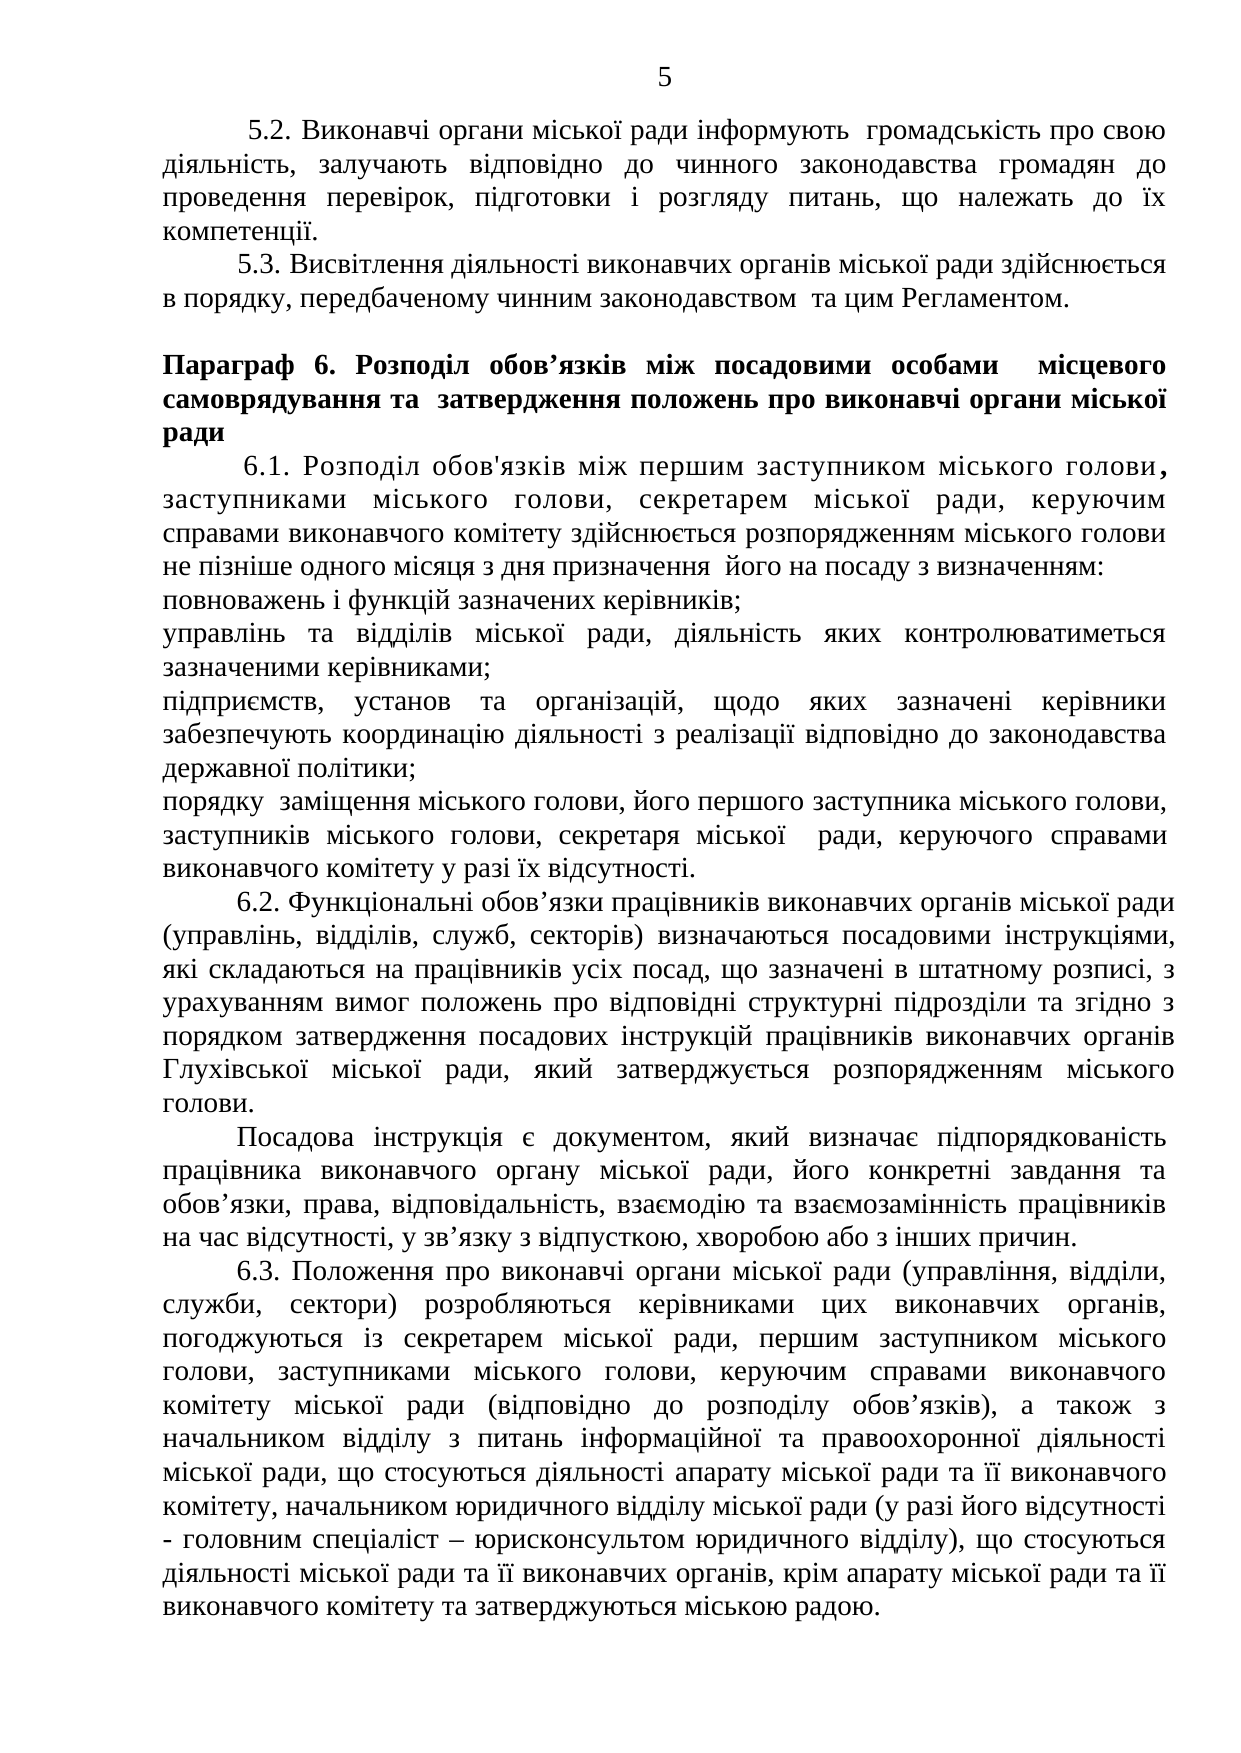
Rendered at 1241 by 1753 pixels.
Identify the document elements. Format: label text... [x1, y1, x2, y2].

text 6.3. Положення про виконавчі органи міської ради (управління, відділи, служби, сектори) розробляються керівниками цих виконавчих органів, погоджуються із секретарем міської ради, першим заступником міського голови, заступниками міського голови, керуючим справами виконавчого комітету міської ради (відповідно до розподілу обов’язків), а також з начальником відділу з питань інформаційної та правоохоронної діяльності міської ради, що стосуються діяльності апарату міської ради та її виконавчого комітету, начальником юридичного відділу міської ради (у разі його відсутності - головним спеціаліст – юрисконсультом юридичного відділу), що стосуються діяльності міської ради та її виконавчих органів, крім апарату міської ради та її виконавчого комітету та затверджуються міською радою. [162, 1253, 1167, 1588]
text 6.1. Розподіл обов'язків між першим заступником міського голови, заступниками міського голови, секретарем міської ради, керуючим справами виконавчого комітету здійснюється розпорядженням міського голови не пізніше одного місяця з дня призначення його на посаду з визначенням: [162, 448, 1167, 582]
text Параграф 6. Розподіл обов’язків між посадовими особами місцевого самоврядування та затвердження положень про виконавчі органи міської ради [162, 347, 1167, 448]
text Посадова інструкція є документом, який визначає підпорядкованість працівника виконавчого органу міської ради, його конкретні завдання та обов’язки, права, відповідальність, взаємодію та взаємозамінність працівників на час відсутності, у зв’язку з відпусткою, хворобою або з інших причин. [162, 1119, 1167, 1253]
text порядку заміщення міського голови, його першого заступника міського голови, заступників міського голови, секретаря міської ради, керуючого справами виконавчого комітету у разі їх відсутності. [162, 783, 1167, 884]
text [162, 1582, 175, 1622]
text повноважень і функцій зазначених керівників; [162, 582, 1167, 616]
text 5.3. Висвітлення діяльності виконавчих органів міської ради здійснюється в порядку, передбаченому чинним законодавством та цим Регламентом. [162, 247, 1167, 314]
text управлінь та відділів міської ради, діяльність яких контролюватиметься зазначеними керівниками; [162, 616, 1167, 683]
text 5.2. Виконавчі органи міської ради інформують громадськість про свою діяльність, залучають відповідно до чинного законодавства громадян до проведення перевірок, підготовки і розгляду питань, що належать до їх компетенції. [162, 112, 1167, 247]
text підприємств, установ та організацій, щодо яких зазначені керівники забезпечують координацію діяльності з реалізації відповідно до законодавства державної політики; [162, 683, 1167, 783]
text 6.2. Функціональні обов’язки працівників виконавчих органів міської ради (управлінь, відділів, служб, секторів) визначаються посадовими інструкціями, які складаються на працівників усіх посад, що зазначені в штатному розписі, з урахуванням вимог положень про відповідні структурні підрозділи та згідно з порядком затвердження посадових інструкцій працівників виконавчих органів Глухівської міської ради, який затверджується розпорядженням міського голови. [162, 884, 1176, 1119]
